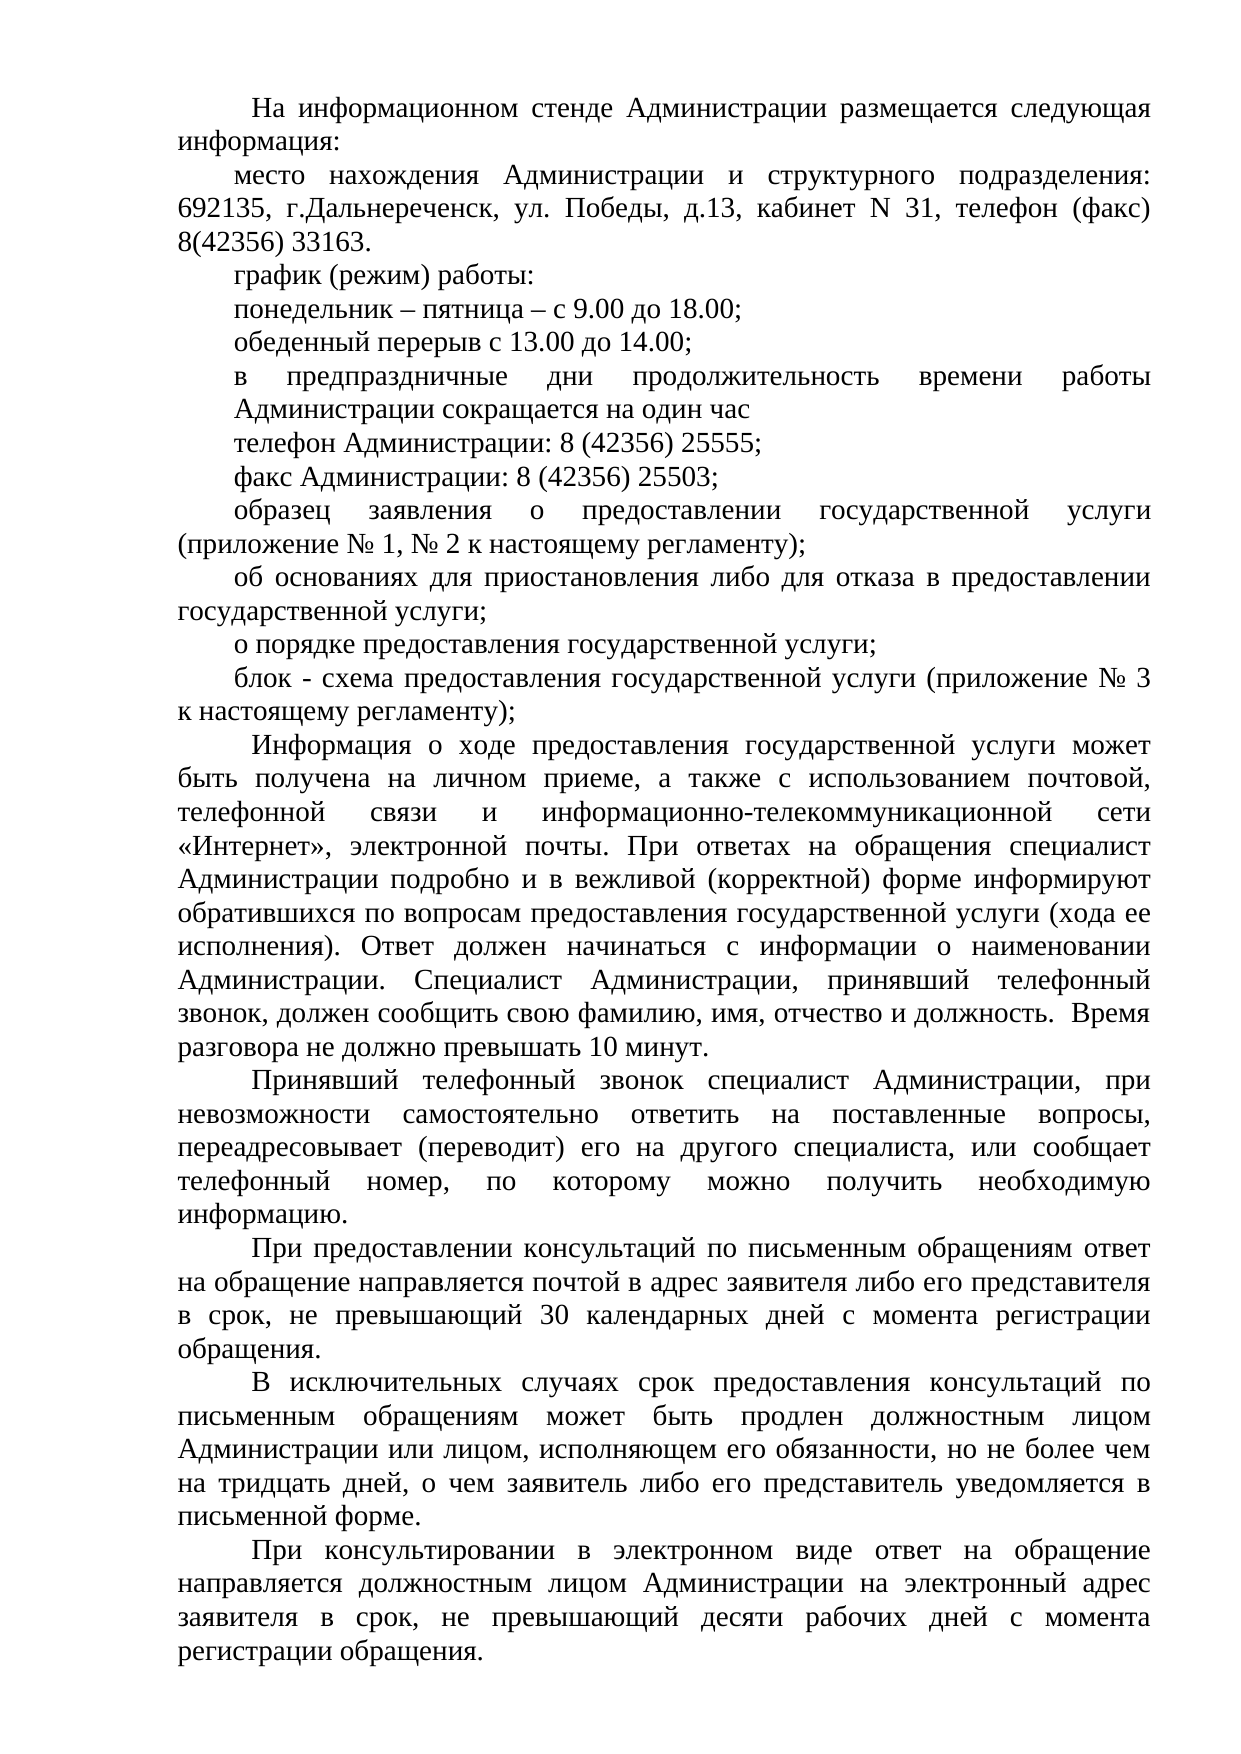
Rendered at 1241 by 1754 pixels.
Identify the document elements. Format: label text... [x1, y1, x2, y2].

text о порядке предоставления государственной услуги; [177, 626, 1152, 660]
text телефон Администрации: 8 (42356) 25555; [177, 425, 1152, 459]
text факс Администрации: 8 (42356) 25503; [177, 459, 1152, 492]
text график (режим) работы: [177, 257, 1152, 291]
text об основаниях для приостановления либо для отказа в предоставлении государственной услуги; [177, 559, 1152, 626]
text Информация о ходе предоставления государственной услуги может быть получена на личном приеме, а также с использованием почтовой, телефонной связи и информационно-телекоммуникационной сети «Интернет», электронной почты. При ответах на обращения специалист Администрации подробно и в вежливой (корректной) форме информируют обратившихся по вопросам предоставления государственной услуги (хода ее исполнения). Ответ должен начинаться с информации о наименовании Администрации. Специалист Администрации, принявший телефонный звонок, должен сообщить свою фамилию, имя, отчество и должность. Время разговора не должно превышать 10 минут. [177, 727, 1152, 1062]
text Принявший телефонный звонок специалист Администрации, при невозможности самостоятельно ответить на поставленные вопросы, переадресовывает (переводит) его на другого специалиста, или сообщает телефонный номер, по которому можно получить необходимую информацию. [177, 1062, 1152, 1230]
text образец заявления о предоставлении государственной услуги (приложение № 1, № 2 к настоящему регламенту); [177, 492, 1152, 559]
text обеденный перерыв с 13.00 до 14.00; [177, 324, 1152, 358]
text На информационном стенде Администрации размещается следующая информация: [177, 90, 1152, 157]
text В исключительных случаях срок предоставления консультаций по письменным обращениям может быть продлен должностным лицом Администрации или лицом, исполняющем его обязанности, но не более чем на тридцать дней, о чем заявитель либо его представитель уведомляется в письменной форме. [177, 1364, 1152, 1532]
text понедельник – пятница – с 9.00 до 18.00; [177, 291, 1152, 324]
text место нахождения Администрации и структурного подразделения: 692135, г.Дальнереченск, ул. Победы, д.13, кабинет N 31, телефон (факс) 8(42356) 33163. [177, 157, 1152, 257]
text в предпраздничные дни продолжительность времени работы Администрации сокращается на один час [233, 358, 1152, 425]
text При консультировании в электронном виде ответ на обращение направляется должностным лицом Администрации на электронный адрес заявителя в срок, не превышающий десяти рабочих дней с момента регистрации обращения. [177, 1532, 1152, 1666]
text При предоставлении консультаций по письменным обращениям ответ на обращение направляется почтой в адрес заявителя либо его представителя в срок, не превышающий 30 календарных дней с момента регистрации обращения. [177, 1230, 1152, 1364]
text блок - схема предоставления государственной услуги (приложение № 3 к настоящему регламенту); [177, 660, 1152, 727]
